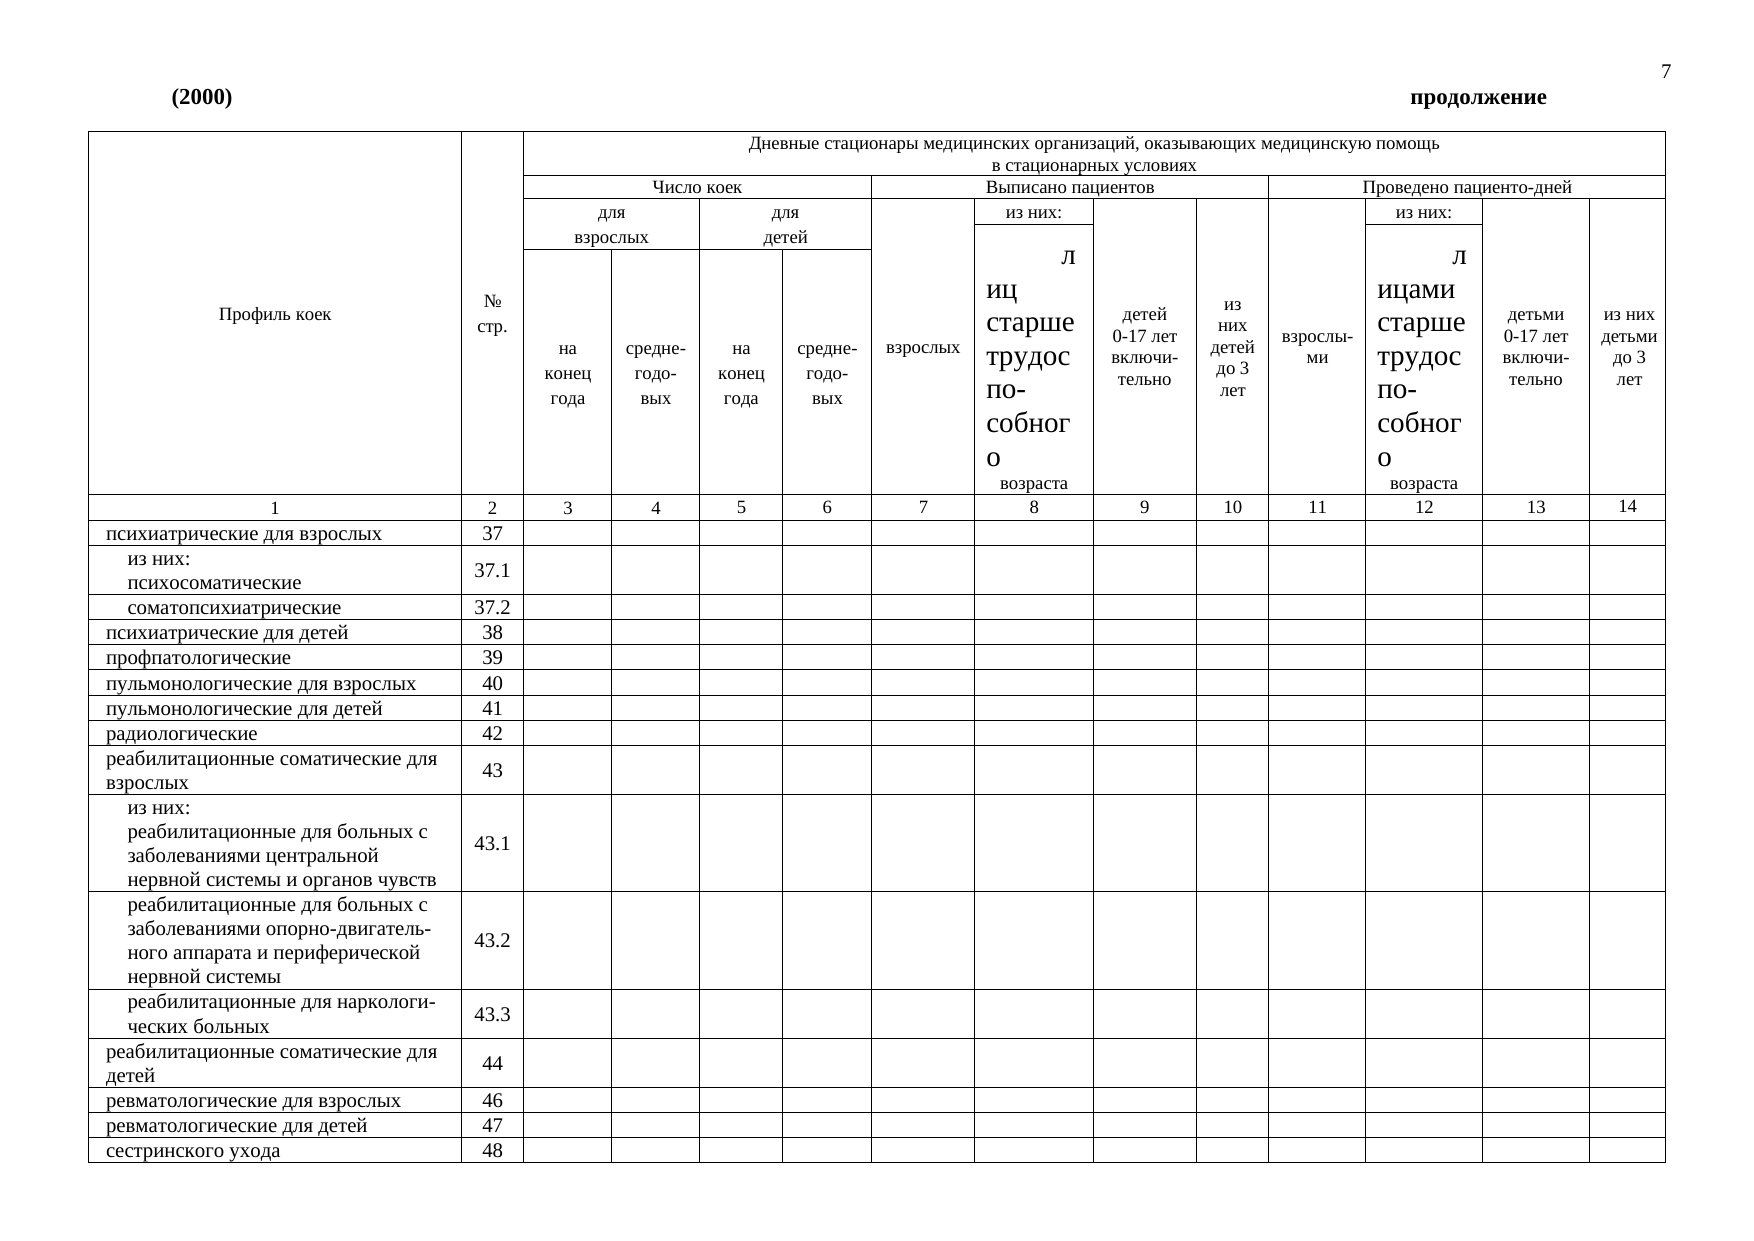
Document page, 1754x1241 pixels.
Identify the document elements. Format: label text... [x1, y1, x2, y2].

table_cell сестринского ухода [89, 1138, 461, 1162]
table_cell [783, 670, 871, 694]
table_cell психиатрические для взрослых [89, 521, 461, 545]
table_cell 14 [1590, 495, 1665, 520]
table_cell детьми 0-17 лет включи-тельно [1483, 199, 1589, 494]
table_cell [1590, 595, 1665, 619]
table_cell [872, 990, 974, 1038]
table_cell [524, 892, 611, 988]
table_cell [612, 721, 699, 745]
table_cell Число коек [524, 176, 871, 198]
table_cell [1366, 620, 1482, 644]
table_cell [1483, 1138, 1589, 1162]
table_cell [1269, 1088, 1365, 1112]
table_cell [1590, 521, 1665, 545]
table_cell пульмонологические для детей [89, 696, 461, 719]
table_cell пульмонологические для взрослых [89, 670, 461, 694]
table_cell [1590, 746, 1665, 794]
table_cell [975, 620, 1093, 644]
table_cell соматопсихиатрические [89, 595, 461, 619]
table_cell [700, 696, 782, 719]
table_cell [1094, 1039, 1196, 1087]
table_cell 43 [462, 746, 523, 794]
table_cell [524, 990, 611, 1038]
table_cell [700, 990, 782, 1038]
table_cell [700, 1039, 782, 1087]
table_cell [700, 746, 782, 794]
table_cell из них детей до 3 лет [1197, 199, 1268, 494]
table_cell из них: [1366, 199, 1482, 224]
table_cell [872, 1088, 974, 1112]
table_cell [1197, 620, 1268, 644]
table_cell [1197, 1039, 1268, 1087]
table_cell [975, 645, 1093, 669]
table_cell [524, 546, 611, 594]
table_cell [975, 696, 1093, 719]
table_cell [1197, 521, 1268, 545]
table_cell [1094, 1113, 1196, 1137]
table_cell 37.2 [462, 595, 523, 619]
table_cell [612, 1039, 699, 1087]
table_header Дневные стационары медицинских организаций, оказывающих медицинскую помощь в стационарных условиях [524, 132, 1665, 175]
table_cell [1269, 595, 1365, 619]
table_cell [1366, 990, 1482, 1038]
table_cell [783, 1088, 871, 1112]
table_cell [975, 892, 1093, 988]
table_cell [1366, 1138, 1482, 1162]
table_cell [1197, 1113, 1268, 1137]
table_cell [872, 546, 974, 594]
table_cell [524, 1088, 611, 1112]
table_cell [1590, 645, 1665, 669]
table_cell [1094, 795, 1196, 891]
table_cell [1366, 546, 1482, 594]
table_cell [975, 721, 1093, 745]
table_cell [872, 746, 974, 794]
table_cell [612, 746, 699, 794]
table_cell [783, 595, 871, 619]
table_cell [1094, 546, 1196, 594]
table_cell [1366, 892, 1482, 988]
table_cell [524, 1138, 611, 1162]
table_cell [1197, 645, 1268, 669]
table_cell 2 [462, 495, 523, 520]
table_cell [1366, 721, 1482, 745]
table_cell [872, 670, 974, 694]
table_cell 44 [462, 1039, 523, 1087]
table_cell [975, 546, 1093, 594]
table_cell [1590, 795, 1665, 891]
table_cell 9 [1094, 495, 1196, 520]
table_cell [1197, 696, 1268, 719]
table_cell 40 [462, 670, 523, 694]
table_cell [1269, 746, 1365, 794]
table_cell радиологические [89, 721, 461, 745]
table_cell [1483, 521, 1589, 545]
table_cell [1269, 696, 1365, 719]
table_cell [1590, 696, 1665, 719]
table_cell [1590, 546, 1665, 594]
table_cell [1366, 670, 1482, 694]
table_cell [872, 645, 974, 669]
table_cell [1269, 795, 1365, 891]
table_cell [1483, 746, 1589, 794]
table_cell [700, 1113, 782, 1137]
table_cell [1483, 892, 1589, 988]
table_cell для детей [700, 199, 871, 249]
table_cell [1269, 670, 1365, 694]
table_cell [1197, 1088, 1268, 1112]
table_cell 46 [462, 1088, 523, 1112]
table_cell [1269, 1113, 1365, 1137]
table_cell 43.1 [462, 795, 523, 891]
table_cell для взрослых [524, 199, 699, 249]
table_cell [1483, 721, 1589, 745]
table_cell [975, 595, 1093, 619]
table_cell [872, 1138, 974, 1162]
table_cell 10 [1197, 495, 1268, 520]
table_cell [1483, 696, 1589, 719]
table_cell 43.3 [462, 990, 523, 1038]
table_cell [1483, 595, 1589, 619]
table_cell [783, 546, 871, 594]
table_cell взрослых [872, 199, 974, 494]
table_cell [872, 892, 974, 988]
table_cell 1 [89, 495, 461, 520]
table_cell [524, 746, 611, 794]
table_cell [1483, 990, 1589, 1038]
table_cell лиц старше трудоспо-собного возраста [975, 225, 1093, 494]
table_cell [612, 620, 699, 644]
table_cell [783, 795, 871, 891]
table_cell [1590, 670, 1665, 694]
table_cell 42 [462, 721, 523, 745]
table_cell [700, 620, 782, 644]
table_cell [612, 645, 699, 669]
table_cell [612, 1113, 699, 1137]
table_cell [700, 795, 782, 891]
table_cell [1197, 990, 1268, 1038]
table_cell из них: [975, 199, 1093, 224]
table_cell [975, 795, 1093, 891]
table_cell 13 [1483, 495, 1589, 520]
table_cell ревматологические для взрослых [89, 1088, 461, 1112]
table_cell cредне-годо-вых [612, 250, 699, 494]
table_cell [1197, 721, 1268, 745]
table_cell психиатрические для детей [89, 620, 461, 644]
table_cell [783, 1113, 871, 1137]
table_cell [1269, 645, 1365, 669]
table_cell [1590, 1088, 1665, 1112]
table_cell взрослы-ми [1269, 199, 1365, 494]
table_cell [1483, 1039, 1589, 1087]
table_cell 48 [462, 1138, 523, 1162]
table_cell [872, 595, 974, 619]
table_cell [1094, 1088, 1196, 1112]
table_cell [1366, 746, 1482, 794]
table_cell [1366, 521, 1482, 545]
table_cell [1197, 746, 1268, 794]
table_cell [524, 721, 611, 745]
table_cell [612, 595, 699, 619]
table_cell из них: реабилитационные для больных с заболеваниями центральной нервной системы и органов чувств [89, 795, 461, 891]
table_cell [612, 1138, 699, 1162]
table_cell из них детьми до 3 лет [1590, 199, 1665, 494]
table_cell [700, 546, 782, 594]
table_cell 7 [872, 495, 974, 520]
table_header Профиль коек [89, 132, 461, 494]
table_cell [1483, 1113, 1589, 1137]
table_cell [1269, 892, 1365, 988]
table_cell [1366, 1088, 1482, 1112]
table_cell [975, 746, 1093, 794]
table_cell лицами старше трудоспо-собного возраста [1366, 225, 1482, 494]
table_cell [524, 620, 611, 644]
table_cell [872, 620, 974, 644]
table_cell 8 [975, 495, 1093, 520]
table_cell [1590, 1138, 1665, 1162]
table_cell ревматологические для детей [89, 1113, 461, 1137]
table_cell [700, 721, 782, 745]
table_cell [1094, 521, 1196, 545]
table_cell [783, 892, 871, 988]
table_cell [700, 892, 782, 988]
table_cell [1094, 696, 1196, 719]
table_cell [700, 1138, 782, 1162]
table_cell [783, 620, 871, 644]
table_cell [1366, 1039, 1482, 1087]
table_cell реабилитационные для наркологи- ческих больных [89, 990, 461, 1038]
table_cell [700, 521, 782, 545]
table_cell [524, 795, 611, 891]
table_cell [1590, 721, 1665, 745]
table_cell [612, 892, 699, 988]
table_cell [524, 696, 611, 719]
table_cell [975, 1088, 1093, 1112]
table_cell 37.1 [462, 546, 523, 594]
table_cell [1483, 546, 1589, 594]
table_cell 11 [1269, 495, 1365, 520]
table_cell [1269, 521, 1365, 545]
table_cell [700, 1088, 782, 1112]
table_cell [524, 645, 611, 669]
table_cell [872, 1113, 974, 1137]
table_cell [700, 670, 782, 694]
table_cell [1094, 721, 1196, 745]
table_cell [1590, 892, 1665, 988]
table_cell [783, 990, 871, 1038]
table_cell Проведено пациенто-дней [1269, 176, 1665, 198]
table_cell [1590, 990, 1665, 1038]
table_cell [1366, 696, 1482, 719]
table_cell детей 0-17 лет включи-тельно [1094, 199, 1196, 494]
table_cell [1094, 595, 1196, 619]
table_cell [1197, 795, 1268, 891]
table_cell [1269, 546, 1365, 594]
table_cell реабилитационные для больных с заболеваниями опорно-двигатель- ного аппарата и периферической нервной системы [89, 892, 461, 988]
table_cell [783, 645, 871, 669]
table_cell [1094, 990, 1196, 1038]
table_cell [612, 795, 699, 891]
table_cell [524, 670, 611, 694]
table_cell [1590, 620, 1665, 644]
table_cell [1269, 1039, 1365, 1087]
table_cell [975, 521, 1093, 545]
table_cell [783, 721, 871, 745]
table_cell [872, 721, 974, 745]
table_cell [1269, 721, 1365, 745]
table_cell [1197, 892, 1268, 988]
table_header № стр. [462, 132, 523, 494]
table_cell [872, 696, 974, 719]
table_cell [1483, 620, 1589, 644]
table_cell [612, 990, 699, 1038]
table_cell [872, 795, 974, 891]
table_cell [524, 1039, 611, 1087]
table_cell [1197, 595, 1268, 619]
text (2000) продолжение [171, 83, 1671, 109]
table_cell 41 [462, 696, 523, 719]
table_cell [975, 670, 1093, 694]
table_cell 47 [462, 1113, 523, 1137]
table_cell [1094, 645, 1196, 669]
table_cell [1366, 795, 1482, 891]
table_cell [1366, 1113, 1482, 1137]
table_cell [524, 521, 611, 545]
table_cell [700, 645, 782, 669]
table_cell [700, 595, 782, 619]
table_cell Выписано пациентов [872, 176, 1268, 198]
table_cell [1094, 620, 1196, 644]
table_cell [1590, 1113, 1665, 1137]
table_cell [524, 1113, 611, 1137]
table_cell [1094, 1138, 1196, 1162]
table_cell [872, 521, 974, 545]
table_cell [1483, 670, 1589, 694]
table_cell [783, 746, 871, 794]
table_cell [612, 546, 699, 594]
table_cell [612, 521, 699, 545]
table_cell из них: психосоматические [89, 546, 461, 594]
table_cell 3 [524, 495, 611, 520]
table_cell 4 [612, 495, 699, 520]
table_cell [1269, 620, 1365, 644]
table_cell 37 [462, 521, 523, 545]
table_cell [783, 1039, 871, 1087]
table_cell [1483, 795, 1589, 891]
table_cell 43.2 [462, 892, 523, 988]
table_cell реабилитационные соматические для детей [89, 1039, 461, 1087]
table_cell реабилитационные соматические для взрослых [89, 746, 461, 794]
table_cell [1197, 546, 1268, 594]
table_cell [1197, 1138, 1268, 1162]
table_cell [783, 1138, 871, 1162]
table_cell [1197, 670, 1268, 694]
table_cell [1366, 595, 1482, 619]
table_cell [524, 595, 611, 619]
table_cell [975, 1138, 1093, 1162]
table_cell [1269, 990, 1365, 1038]
table_cell [1094, 746, 1196, 794]
table_cell [1094, 670, 1196, 694]
table_cell 6 [783, 495, 871, 520]
table_cell [975, 1113, 1093, 1137]
table_cell [783, 521, 871, 545]
table_cell 38 [462, 620, 523, 644]
table_cell [1094, 892, 1196, 988]
table_cell [1483, 1088, 1589, 1112]
table_cell [1269, 1138, 1365, 1162]
table_cell 12 [1366, 495, 1482, 520]
table_cell [612, 670, 699, 694]
table_cell cредне-годо-вых [783, 250, 871, 494]
table_cell [872, 1039, 974, 1087]
table_cell [1590, 1039, 1665, 1087]
table_cell [975, 1039, 1093, 1087]
table_cell на конец года [524, 250, 611, 494]
table_cell 5 [700, 495, 782, 520]
table_cell [975, 990, 1093, 1038]
table_cell [612, 1088, 699, 1112]
table_cell профпатологические [89, 645, 461, 669]
table_cell [1483, 645, 1589, 669]
table_cell на конец года [700, 250, 782, 494]
table_cell [612, 696, 699, 719]
table_cell 39 [462, 645, 523, 669]
table_cell [783, 696, 871, 719]
table_cell [1366, 645, 1482, 669]
